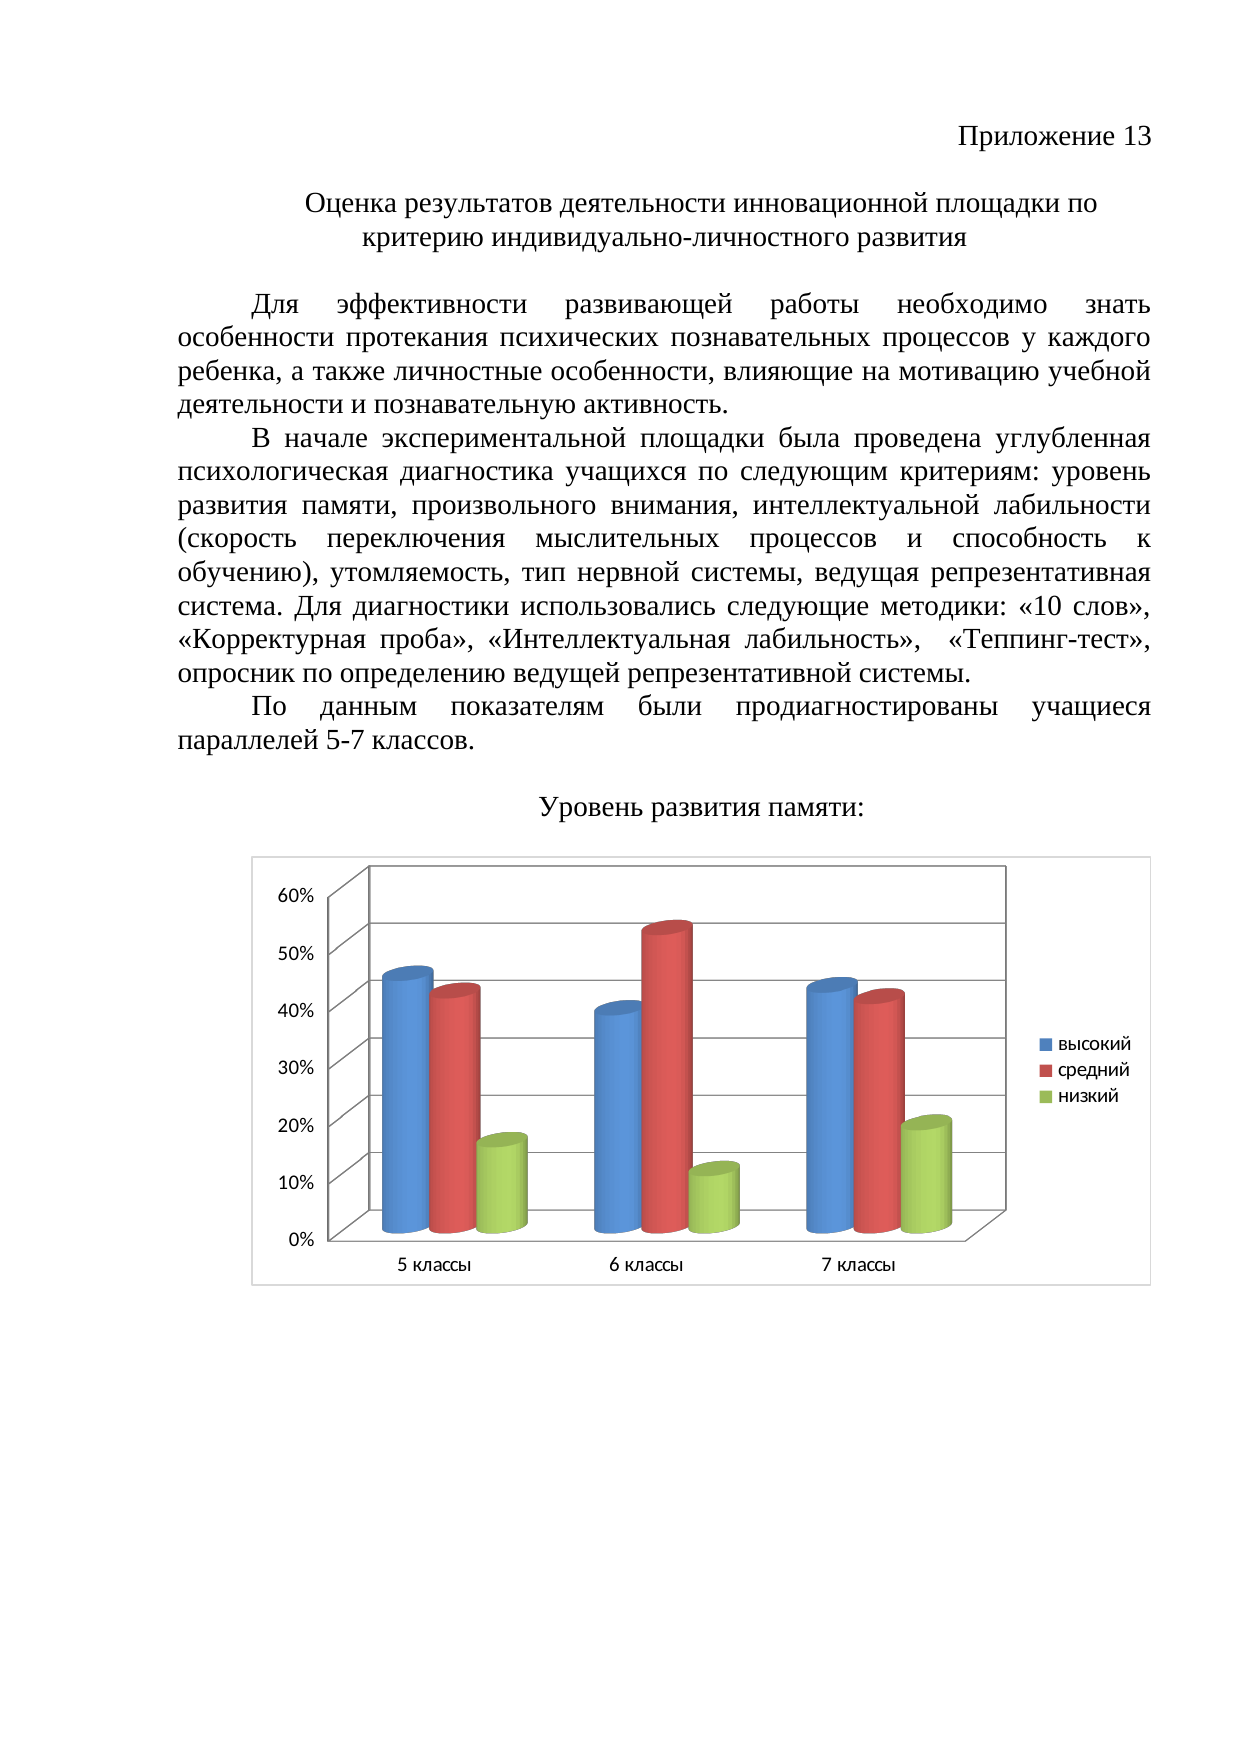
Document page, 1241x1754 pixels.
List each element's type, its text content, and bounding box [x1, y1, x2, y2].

text Для эффективности развивающей работы необходимо знать особенности протекания психических познавательных процессов у каждого ребенка, а также личностные особенности, влияющие на мотивацию учебной деятельности и познавательную активность. [177, 286, 1152, 420]
text По данным показателям были продиагностированы учащиеся параллелей 5-7 классов. [177, 688, 1152, 755]
text В начале экспериментальной площадки была проведена углубленная психологическая диагностика учащихся по следующим критериям: уровень развития памяти, произвольного внимания, интеллектуальной лабильности (скорость переключения мыслительных процессов и способность к обучению), утомляемость, тип нервной системы, ведущая репрезентативная система. Для диагностики использовались следующие методики: «10 слов», «Корректурная проба», «Интеллектуальная лабильность», «Теппинг-тест», опросник по определению ведущей репрезентативной системы. [177, 420, 1152, 688]
text Оценка результатов деятельности инновационной площадки по критерию индивидуально-личностного развития [177, 185, 1152, 252]
text Приложение 13 [177, 118, 1152, 152]
text Уровень развития памяти: [177, 789, 1152, 822]
